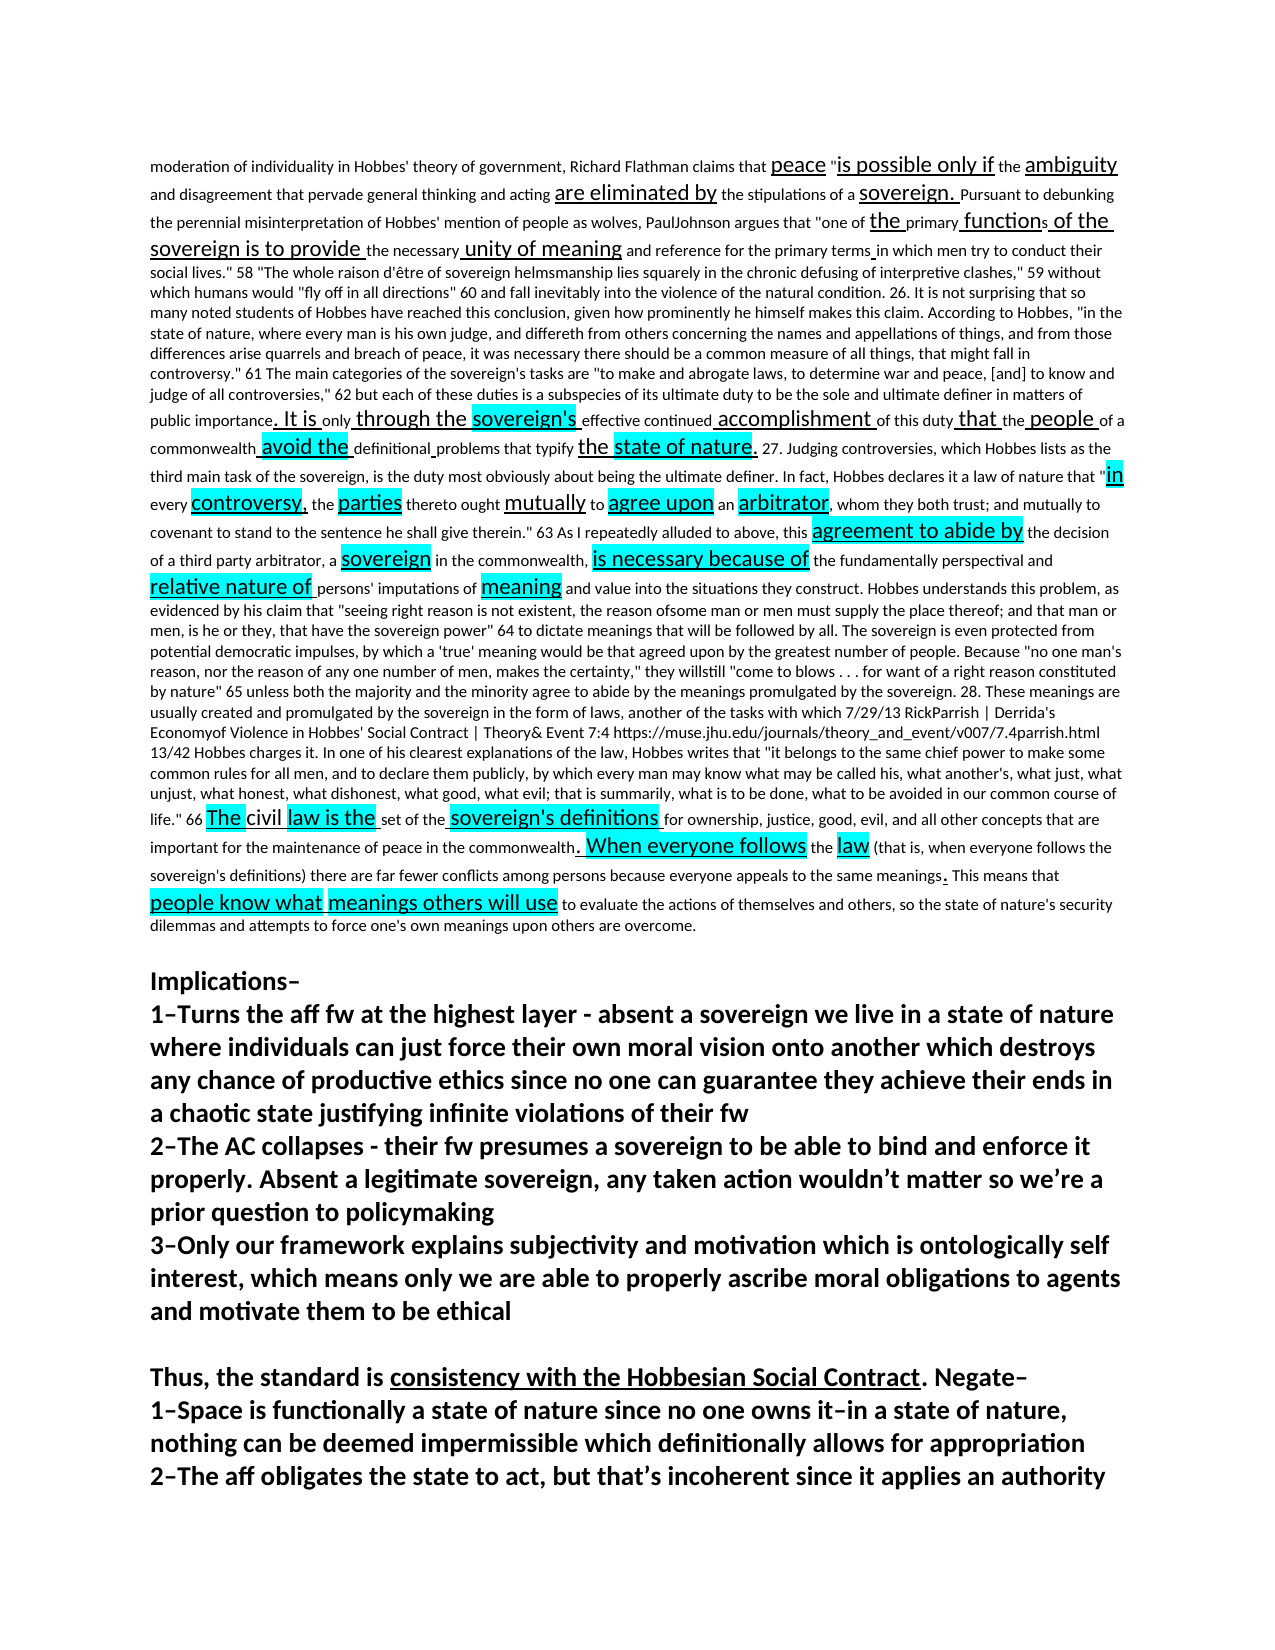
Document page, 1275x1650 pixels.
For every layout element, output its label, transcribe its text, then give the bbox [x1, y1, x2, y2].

text 1–Space is functionally a state of nature since no one owns it–in a state of nature, nothing can be deemed impermissible which definitionally allows for appropriation [150, 1393, 1125, 1459]
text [150, 1459, 1125, 1492]
text 1–Turns the aff fw at the highest layer - absent a sovereign we live in a state of nature where individuals can just force their own moral vision onto another which destroys any chance of productive ethics since no one can guarantee they achieve their ends in a chaotic state justifying infinite violations of their fw [150, 997, 1125, 1129]
text Thus, the standard is consistency with the Hobbesian Social Contract. Negate– [150, 1360, 1125, 1393]
text Implications– [150, 964, 1125, 997]
text 2–The AC collapses - their fw presumes a sovereign to be able to bind and enforce it properly. Absent a legitimate sovereign, any taken action wouldn’t matter so we’re a prior question to policymaking [150, 1129, 1125, 1228]
text 3–Only our framework explains subjectivity and motivation which is ontologically self interest, which means only we are able to properly ascribe moral obligations to agents and motivate them to be ethical [150, 1228, 1125, 1327]
